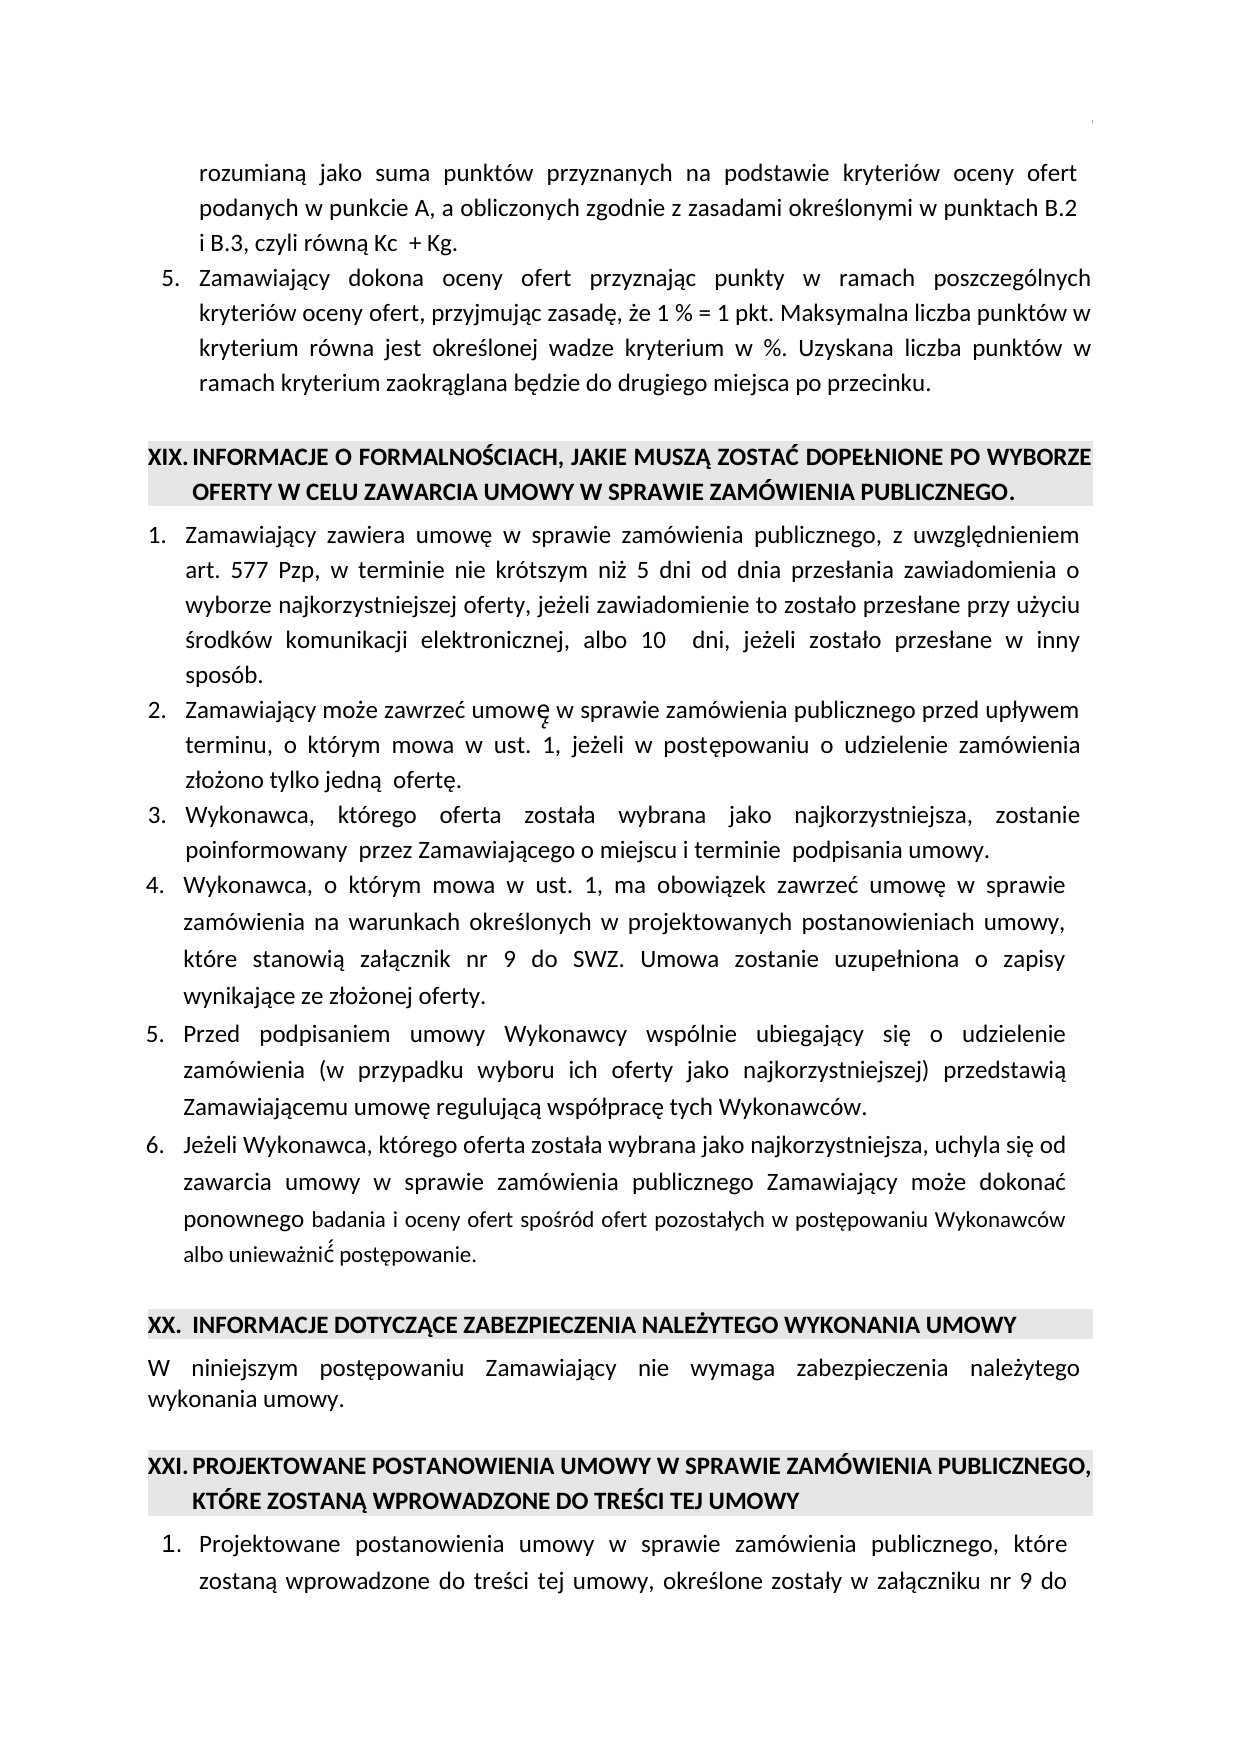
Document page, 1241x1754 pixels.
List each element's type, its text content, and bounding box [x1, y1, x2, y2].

subtitle PROJEKTOWANE POSTANOWIENIA UMOWY W SPRAWIE ZAMÓWIENIA PUBLICZNEGO, KTÓRE ZOSTANĄ WPROWADZONE DO TREŚCI TEJ UMOWY [148, 1450, 1093, 1516]
list Wykonawca, którego oferta została wybrana jako najkorzystniejsza, zostanie poinformowany przez Zamawiającego o miejscu i terminie podpisania umowy. [148, 799, 1081, 864]
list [161, 157, 1079, 257]
list Zamawiający dokona oceny ofert przyznając punkty w ramach poszczególnych kryteriów oceny ofert, przyjmując zasadę, że 1 % = 1 pkt. Maksymalna liczba punktów w kryterium równa jest określonej wadze kryterium w %. Uzyskana liczba punktów w ramach kryterium zaokrąglana będzie do drugiego miejsca po przecinku. [161, 262, 1093, 397]
list Jeżeli Wykonawca, którego oferta została wybrana jako najkorzystniejsza, uchyla się od zawarcia umowy w sprawie zamówienia publicznego Zamawiający może dokonać ponownego badania i oceny ofert spośród ofert pozostałych w postępowaniu Wykonawców albo unieważnić́ postępowanie. [146, 1129, 1067, 1268]
list Zamawiający zawiera umowę w sprawie zamówienia publicznego, z uwzględnieniem art. 577 Pzp, w terminie nie krótszym niż 5 dni od dnia przesłania zawiadomienia o wyborze najkorzystniejszej oferty, jeżeli zawiadomienie to zostało przesłane przy użyciu środków komunikacji elektronicznej, albo 10 dni, jeżeli zostało przesłane w inny sposób. [148, 519, 1081, 689]
subtitle INFORMACJE DOTYCZĄCE ZABEZPIECZENIA NALEŻYTEGO WYKONANIA UMOWY [148, 1309, 1093, 1339]
list Zamawiający może zawrzeć umowę̨ w sprawie zamówienia publicznego przed upływem terminu, o którym mowa w ust. 1, jeżeli w postępowaniu o udzielenie zamówienia złożono tylko jedną ofertę. [148, 694, 1081, 794]
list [161, 1529, 1067, 1596]
subtitle INFORMACJE O FORMALNOŚCIACH, JAKIE MUSZĄ ZOSTAĆ DOPEŁNIONE PO WYBORZE OFERTY W CELU ZAWARCIA UMOWY W SPRAWIE ZAMÓWIENIA PUBLICZNEGO. [148, 441, 1093, 506]
text W niniejszym postępowaniu Zamawiający nie wymaga zabezpieczenia należytego wykonania umowy. [148, 1352, 1081, 1413]
list Przed podpisaniem umowy Wykonawcy wspólnie ubiegający się o udzielenie zamówienia (w przypadku wyboru ich oferty jako najkorzystniejszej) przedstawią Zamawiającemu umowę regulującą współpracę tych Wykonawców. [146, 1018, 1067, 1122]
list Wykonawca, o którym mowa w ust. 1, ma obowiązek zawrzeć umowę w sprawie zamówienia na warunkach określonych w projektowanych postanowieniach umowy, które stanowią załącznik nr 9 do SWZ. Umowa zostanie uzupełniona o zapisy wynikające ze złożonej oferty. [146, 870, 1067, 1011]
